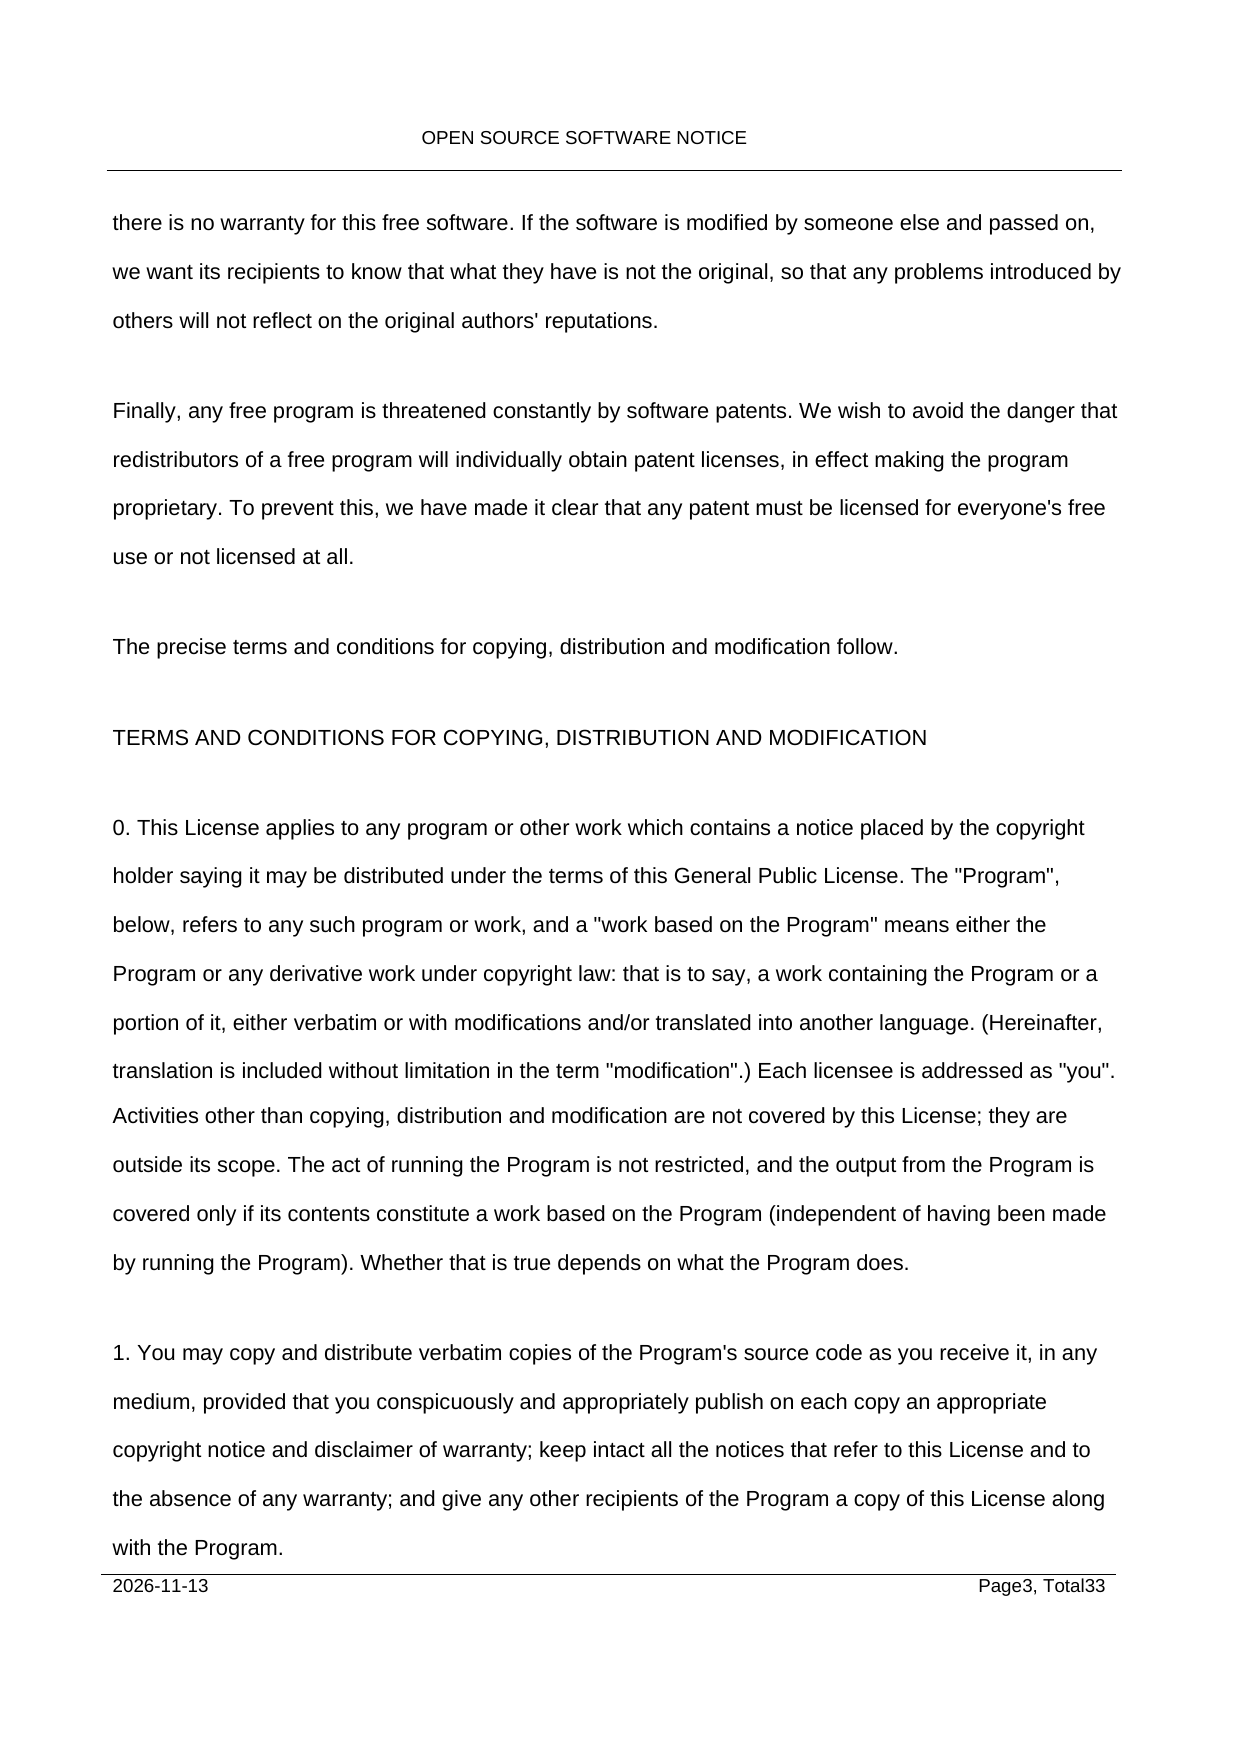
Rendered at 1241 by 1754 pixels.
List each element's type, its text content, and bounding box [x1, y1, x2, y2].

text 0. This License applies to any program or other work which contains a notice placed by the copyright holder saying it may be distributed under the terms of this General Public License. The "Program", below, refers to any such program or work, and a "work based on the Program" means either the Program or any derivative work under copyright law: that is to say, a work containing the Program or a portion of it, either verbatim or with modifications and/or translated into another language. (Hereinafter, translation is included without limitation in the term "modification".) Each licensee is addressed as "you". [112, 811, 1128, 1087]
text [112, 206, 1128, 336]
text Finally, any free program is threatened constantly by software patents. We wish to avoid the danger that redistributors of a free program will individually obtain patent licenses, in effect making the program proprietary. To prevent this, we have made it clear that any patent must be licensed for everyone's free use or not licensed at all. [112, 394, 1128, 573]
text TERMS AND CONDITIONS FOR COPYING, DISTRIBUTION AND MODIFICATION [112, 721, 1128, 753]
text Activities other than copying, distribution and modification are not covered by this License; they are outside its scope. The act of running the Program is not restricted, and the output from the Program is covered only if its contents constitute a work based on the Program (independent of having been made by running the Program). Whether that is true depends on what the Program does. [112, 1100, 1128, 1278]
text The precise terms and conditions for copying, distribution and modification follow. [112, 631, 1128, 663]
text 1. You may copy and distribute verbatim copies of the Program's source code as you receive it, in any medium, provided that you conspicuously and appropriately publish on each copy an appropriate copyright notice and disclaimer of warranty; keep intact all the notices that refer to this License and to the absence of any warranty; and give any other recipients of the Program a copy of this License along with the Program. [112, 1336, 1128, 1564]
